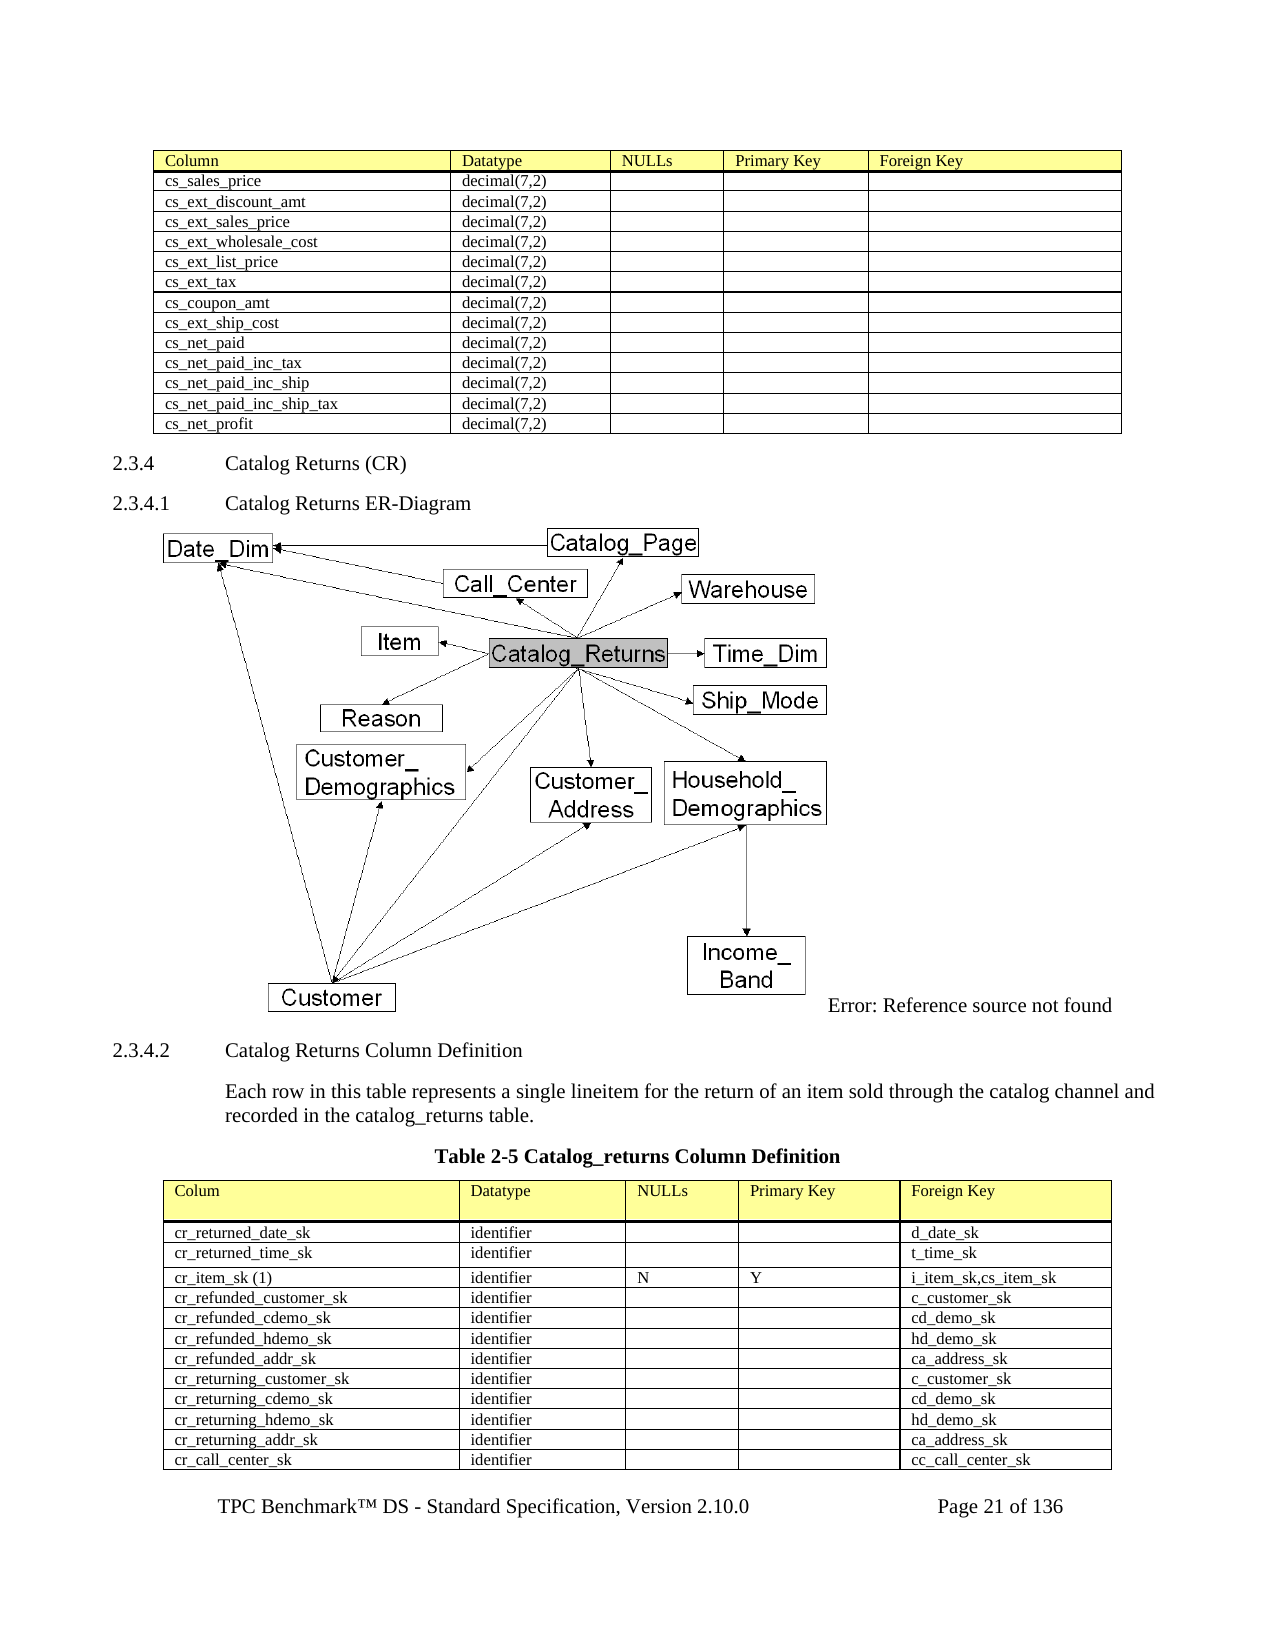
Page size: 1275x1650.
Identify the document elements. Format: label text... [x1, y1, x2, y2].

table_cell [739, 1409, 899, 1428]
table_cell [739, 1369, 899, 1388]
text Catalog Returns ER-Diagram [112, 491, 1162, 515]
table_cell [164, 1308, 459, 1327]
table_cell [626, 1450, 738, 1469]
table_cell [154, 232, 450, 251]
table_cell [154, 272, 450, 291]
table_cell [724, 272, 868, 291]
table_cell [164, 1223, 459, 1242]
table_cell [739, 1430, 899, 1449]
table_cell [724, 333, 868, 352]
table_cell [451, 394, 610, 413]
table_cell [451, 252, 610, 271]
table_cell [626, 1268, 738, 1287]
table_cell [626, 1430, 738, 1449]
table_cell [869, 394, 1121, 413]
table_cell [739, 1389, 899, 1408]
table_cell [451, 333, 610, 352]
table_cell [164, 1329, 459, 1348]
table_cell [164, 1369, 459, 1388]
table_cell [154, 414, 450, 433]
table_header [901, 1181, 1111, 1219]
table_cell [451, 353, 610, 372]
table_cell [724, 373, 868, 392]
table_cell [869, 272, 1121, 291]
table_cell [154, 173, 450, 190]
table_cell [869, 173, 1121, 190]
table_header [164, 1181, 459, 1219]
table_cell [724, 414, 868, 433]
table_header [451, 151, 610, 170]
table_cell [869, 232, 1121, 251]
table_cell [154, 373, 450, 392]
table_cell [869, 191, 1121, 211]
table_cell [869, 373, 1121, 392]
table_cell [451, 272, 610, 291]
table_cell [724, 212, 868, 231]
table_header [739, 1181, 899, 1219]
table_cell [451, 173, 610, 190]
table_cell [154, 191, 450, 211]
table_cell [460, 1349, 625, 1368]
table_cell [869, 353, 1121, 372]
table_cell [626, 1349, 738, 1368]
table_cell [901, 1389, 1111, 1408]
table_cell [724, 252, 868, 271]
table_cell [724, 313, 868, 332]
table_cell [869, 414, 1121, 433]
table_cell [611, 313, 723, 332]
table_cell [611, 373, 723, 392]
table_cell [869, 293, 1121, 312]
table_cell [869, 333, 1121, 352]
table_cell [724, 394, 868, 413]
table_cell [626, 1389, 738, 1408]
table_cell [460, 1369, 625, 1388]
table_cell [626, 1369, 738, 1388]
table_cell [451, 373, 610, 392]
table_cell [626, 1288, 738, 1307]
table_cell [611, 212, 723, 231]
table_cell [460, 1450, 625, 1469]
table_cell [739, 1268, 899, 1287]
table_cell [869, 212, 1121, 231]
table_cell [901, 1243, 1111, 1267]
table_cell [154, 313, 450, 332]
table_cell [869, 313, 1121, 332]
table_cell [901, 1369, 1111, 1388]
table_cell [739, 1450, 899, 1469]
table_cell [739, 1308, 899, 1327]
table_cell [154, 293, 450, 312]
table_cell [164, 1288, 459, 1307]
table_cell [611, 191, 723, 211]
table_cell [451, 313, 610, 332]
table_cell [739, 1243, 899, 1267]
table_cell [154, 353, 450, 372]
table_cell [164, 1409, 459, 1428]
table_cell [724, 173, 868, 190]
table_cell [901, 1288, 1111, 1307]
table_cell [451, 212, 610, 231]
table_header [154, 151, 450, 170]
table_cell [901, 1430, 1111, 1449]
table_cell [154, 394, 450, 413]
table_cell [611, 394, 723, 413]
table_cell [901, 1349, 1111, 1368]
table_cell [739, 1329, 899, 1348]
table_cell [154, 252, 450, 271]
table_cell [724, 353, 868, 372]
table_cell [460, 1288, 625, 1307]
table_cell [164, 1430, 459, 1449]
picture [162, 527, 828, 1013]
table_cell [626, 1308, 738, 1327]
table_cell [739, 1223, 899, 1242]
text Catalog Returns Column Definition [112, 1038, 1162, 1062]
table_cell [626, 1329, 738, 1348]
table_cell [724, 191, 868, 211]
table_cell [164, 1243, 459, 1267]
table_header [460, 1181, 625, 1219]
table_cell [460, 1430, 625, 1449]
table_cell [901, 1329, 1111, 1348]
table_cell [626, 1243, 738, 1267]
text Each row in this table represents a single lineitem for the return of an item sold through the catalog channel and recorded in the catalog_returns table. [225, 1079, 1162, 1127]
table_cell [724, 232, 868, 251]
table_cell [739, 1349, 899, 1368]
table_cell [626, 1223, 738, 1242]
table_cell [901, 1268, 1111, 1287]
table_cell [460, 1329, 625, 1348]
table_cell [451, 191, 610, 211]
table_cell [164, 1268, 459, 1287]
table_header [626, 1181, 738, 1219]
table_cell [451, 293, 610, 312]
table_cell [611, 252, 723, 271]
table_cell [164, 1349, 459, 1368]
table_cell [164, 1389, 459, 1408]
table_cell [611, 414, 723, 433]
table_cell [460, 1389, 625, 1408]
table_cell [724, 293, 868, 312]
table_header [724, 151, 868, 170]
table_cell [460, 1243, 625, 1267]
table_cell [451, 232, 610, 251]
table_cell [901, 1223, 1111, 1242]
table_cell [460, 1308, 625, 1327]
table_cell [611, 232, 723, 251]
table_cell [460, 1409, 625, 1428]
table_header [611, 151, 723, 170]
text Catalog Returns (CR) [112, 451, 1162, 475]
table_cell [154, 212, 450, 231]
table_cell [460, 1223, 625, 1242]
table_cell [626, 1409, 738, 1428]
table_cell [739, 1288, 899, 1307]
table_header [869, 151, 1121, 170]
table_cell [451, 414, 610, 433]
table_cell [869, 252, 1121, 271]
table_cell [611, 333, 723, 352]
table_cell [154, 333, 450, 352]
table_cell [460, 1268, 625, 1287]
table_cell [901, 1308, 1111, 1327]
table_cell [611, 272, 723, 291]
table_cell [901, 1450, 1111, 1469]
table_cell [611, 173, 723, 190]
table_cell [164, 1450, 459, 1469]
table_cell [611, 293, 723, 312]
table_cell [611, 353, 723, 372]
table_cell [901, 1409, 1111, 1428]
